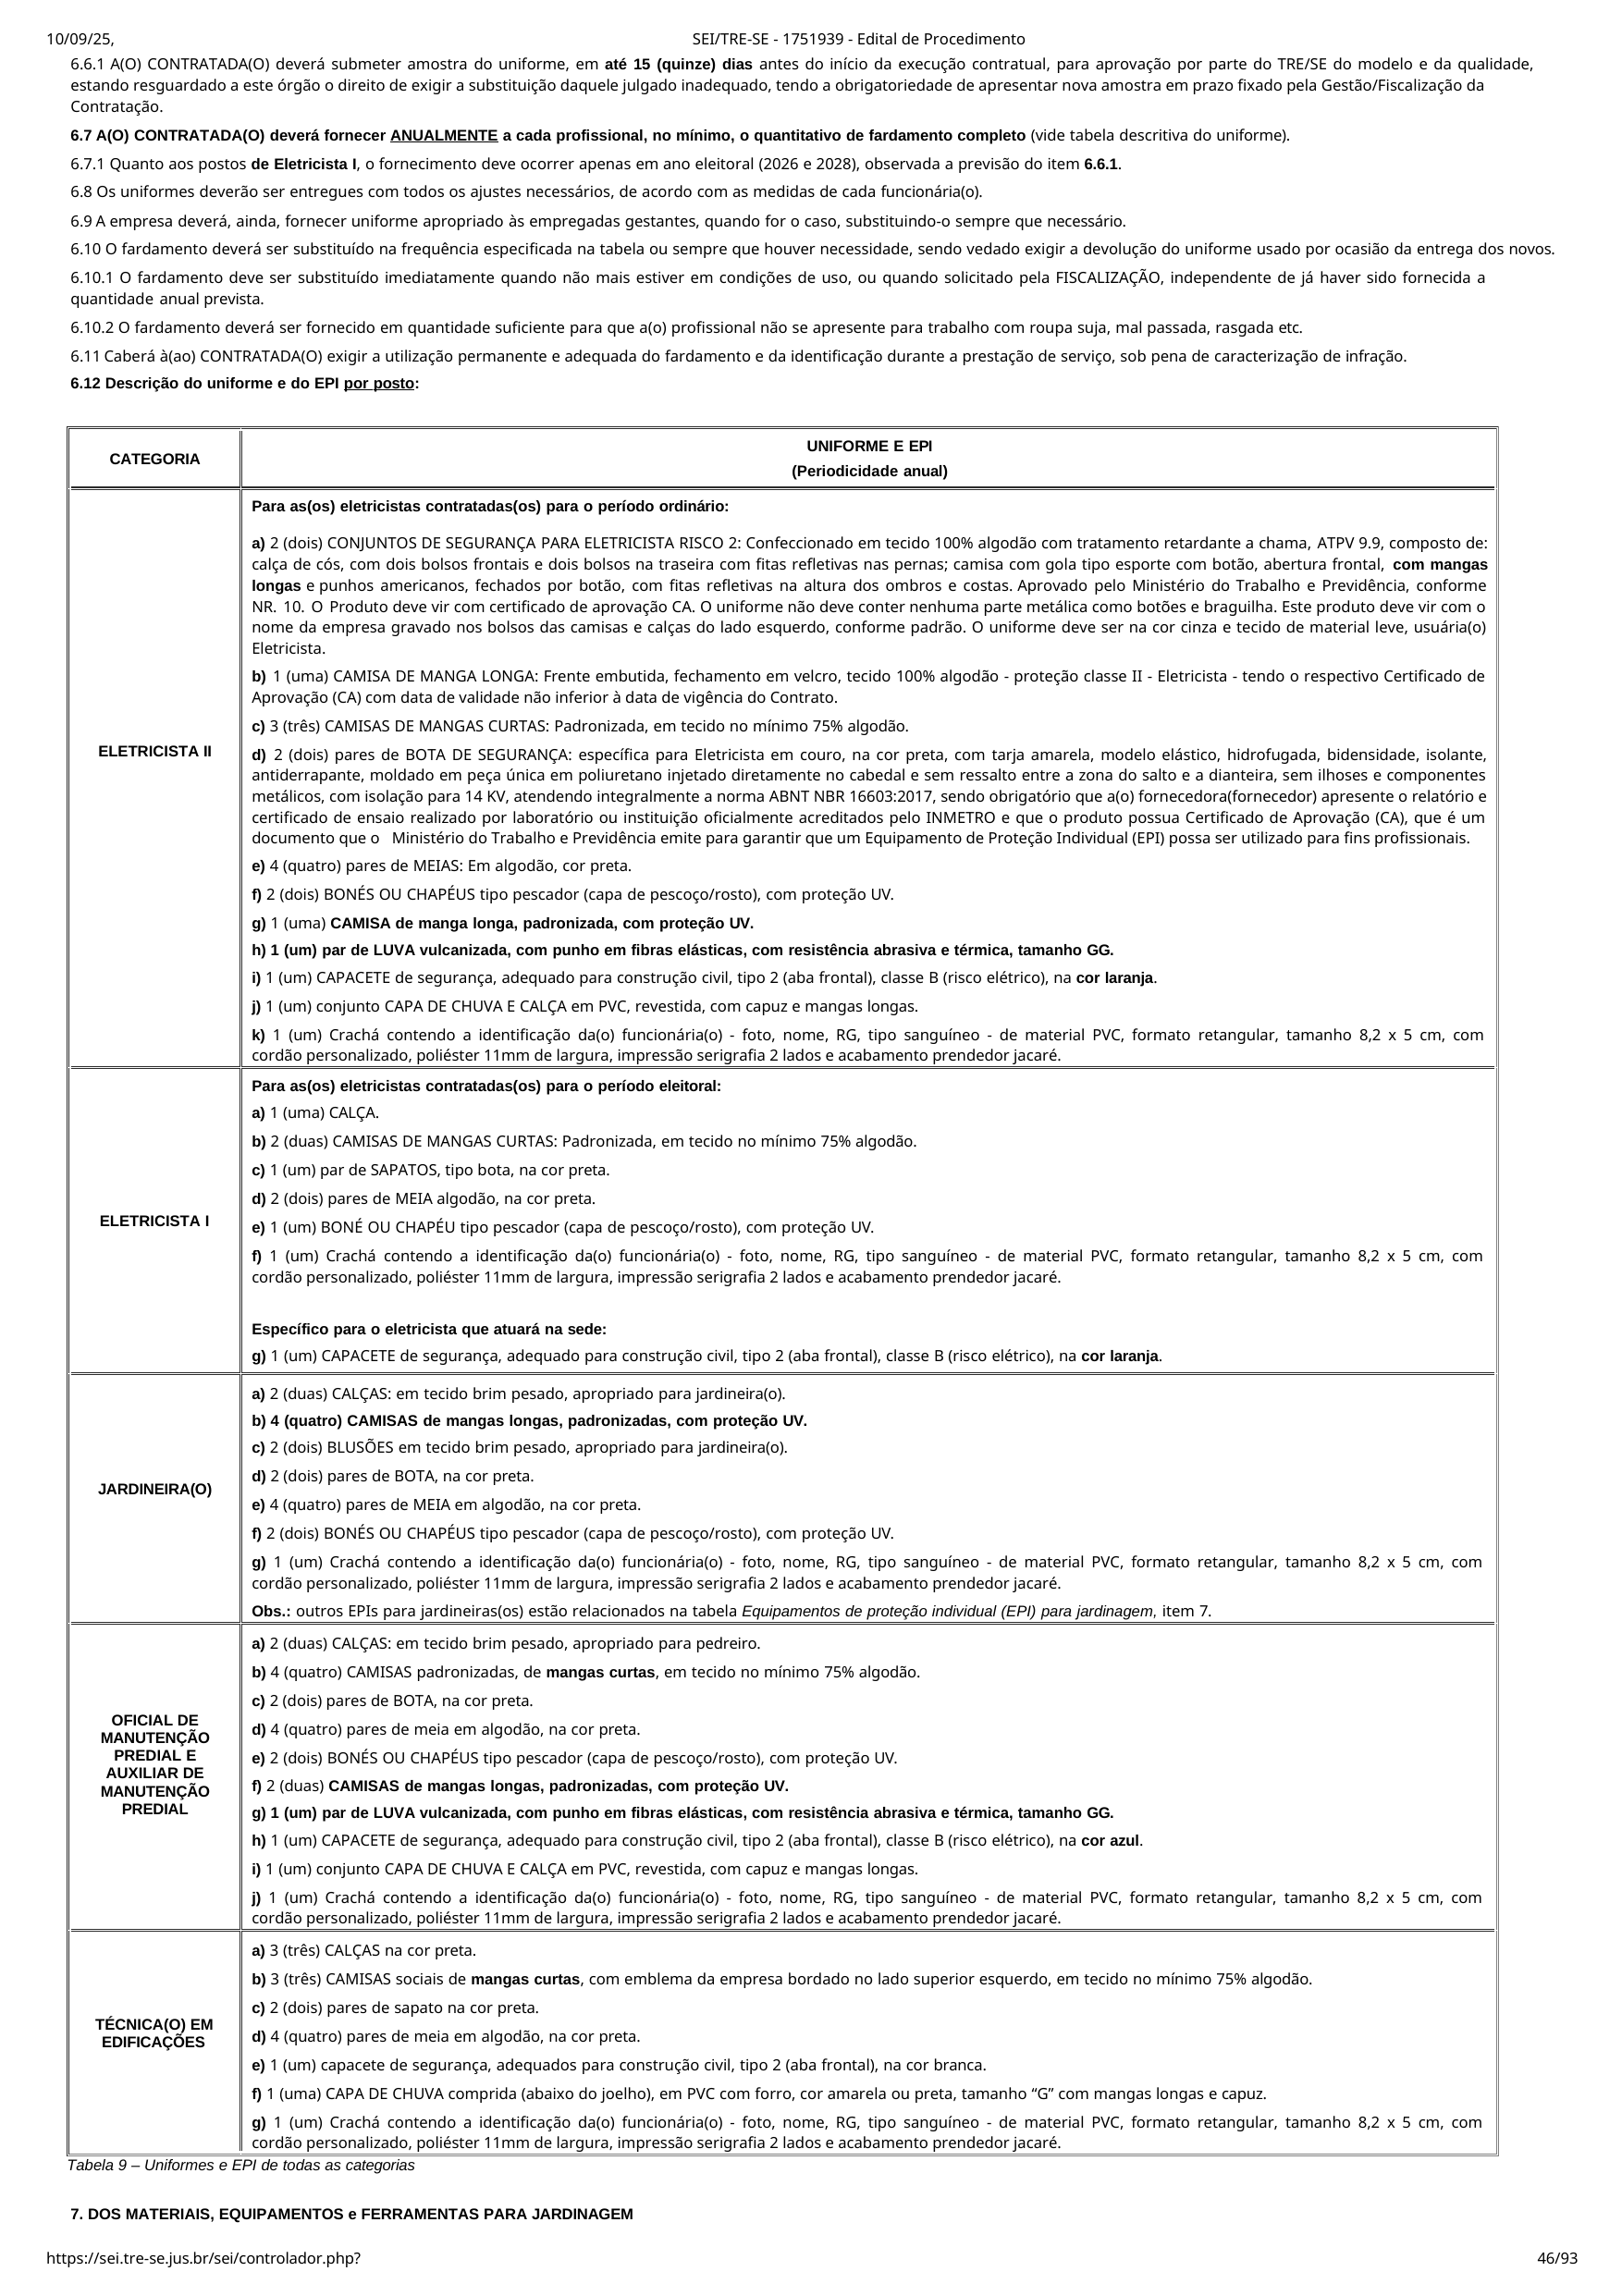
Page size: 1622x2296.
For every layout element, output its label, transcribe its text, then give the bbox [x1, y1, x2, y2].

list Quanto aos postos de Eletricista I, o fornecimento deve ocorrer apenas em ano eleitoral (2026 e 2028), observada a previsão do item 6.6.1. [70, 153, 1581, 174]
list Caberá à(ao) CONTRATADA(O) exigir a utilização permanente e adequada do fardamento e da identificação durante a prestação de serviço, sob pena de caracterização de infração. [70, 345, 1581, 366]
list A empresa deverá, ainda, fornecer uniforme apropriado às empregadas gestantes, quando for o caso, substituindo-o sempre que necessário. [70, 210, 1581, 231]
list A(O) CONTRATADA(O) deverá submeter amostra do uniforme, em até 15 (quinze) dias antes do início da execução contratual, para aprovação por parte do TRE/SE do modelo e da qualidade, estando resguardado a este órgão o direito de exigir a substituição daquele julgado inadequado, tendo a obrigatoriedade de apresentar nova amostra em prazo fixado pela Gestão/Fiscalização da Contratação. [70, 54, 1553, 117]
list Os uniformes deverão ser entregues com todos os ajustes necessários, de acordo com as medidas de cada funcionária(o). [70, 181, 1581, 203]
list O fardamento deverá ser substituído na frequência especificada na tabela ou sempre que houver necessidade, sendo vedado exigir a devolução do uniforme usado por ocasião da entrega dos novos. [70, 239, 1581, 260]
list O fardamento deverá ser fornecido em quantidade suficiente para que a(o) profissional não se apresente para trabalho com roupa suja, mal passada, rasgada etc. [70, 316, 1581, 338]
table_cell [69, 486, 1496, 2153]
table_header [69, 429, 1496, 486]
text Tabela 9 – Uniformes e EPI de todas as categorias [67, 2156, 1581, 2174]
list O fardamento deve ser substituído imediatamente quando não mais estiver em condições de uso, ou quando solicitado pela FISCALIZAÇÃO, independente de já haver sido fornecida a quantidade anual prevista. [70, 267, 1553, 309]
subtitle Descrição do uniforme e do EPI por posto: [70, 374, 1581, 391]
list A(O) CONTRATADA(O) deverá fornecer ANUALMENTE a cada profissional, no mínimo, o quantitativo de fardamento completo (vide tabela descritiva do uniforme). [70, 124, 1581, 145]
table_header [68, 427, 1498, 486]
subtitle DOS MATERIAIS, EQUIPAMENTOS e FERRAMENTAS PARA JARDINAGEM [70, 2205, 1581, 2223]
